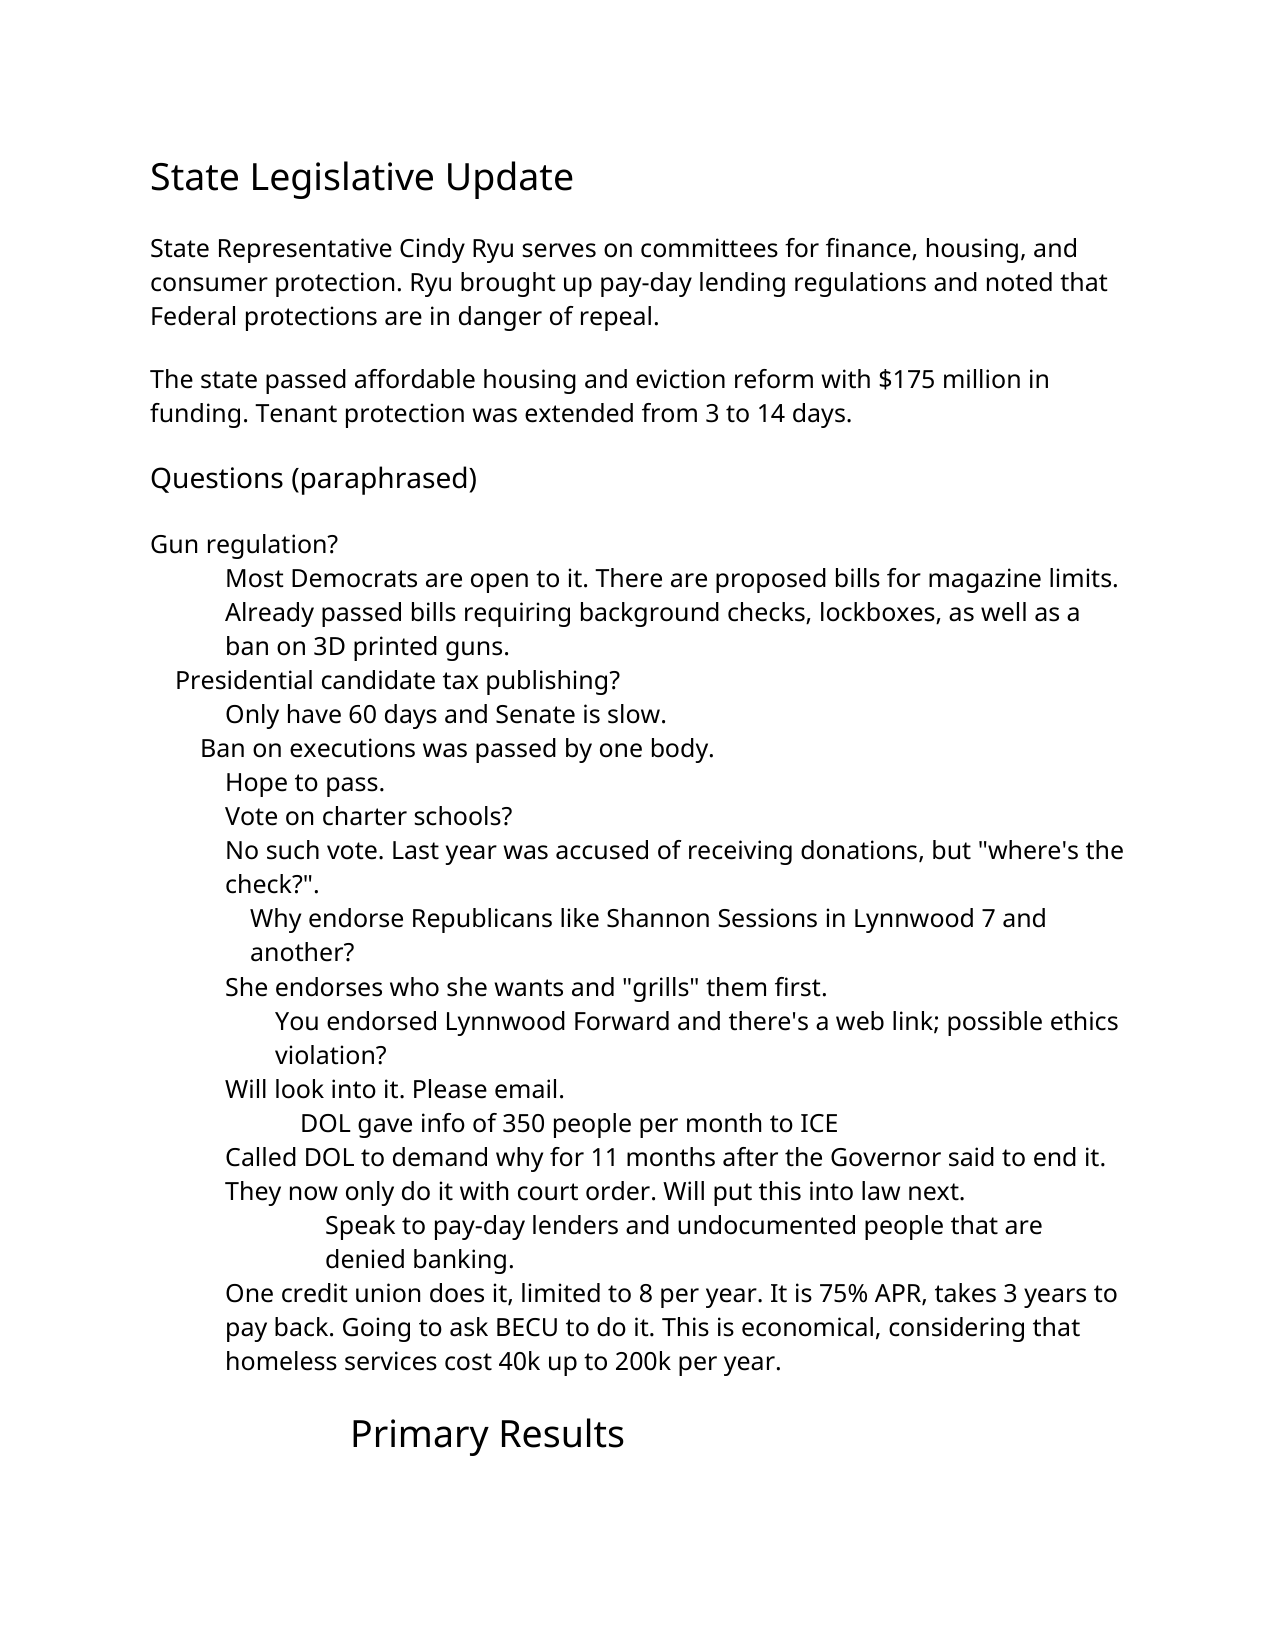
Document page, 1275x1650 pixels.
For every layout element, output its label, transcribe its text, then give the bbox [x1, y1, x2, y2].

text She endorses who she wants and "grills" them first. [225, 969, 1125, 1003]
text Questions (paraphrased) [150, 459, 1125, 497]
text Only have 60 days and Senate is slow. [225, 697, 1125, 731]
text Why endorse Republicans like Shannon Sessions in Lynnwood 7 and another? [250, 901, 1125, 969]
text Most Democrats are open to it. There are proposed bills for magazine limits. Already passed bills requiring background checks, lockboxes, as well as a ban on 3D printed guns. [225, 560, 1125, 663]
text State Legislative Update [150, 150, 1125, 201]
text Primary Results [350, 1407, 1125, 1458]
text State Representative Cindy Ryu serves on committees for finance, housing, and consumer protection. Ryu brought up pay-day lending regulations and noted that Federal protections are in danger of repeal. [150, 230, 1125, 332]
text Gun regulation? [150, 526, 1125, 560]
text No such vote. Last year was accused of receiving donations, but "where's the check?". [225, 833, 1125, 901]
text You endorsed Lynnwood Forward and there's a web link; possible ethics violation? [275, 1003, 1125, 1071]
text Presidential candidate tax publishing? [175, 663, 1125, 697]
text DOL gave info of 350 people per month to ICE [300, 1105, 1125, 1139]
text Will look into it. Please email. [225, 1071, 1125, 1105]
text Ban on executions was passed by one body. [200, 731, 1125, 765]
text Hope to pass. [225, 765, 1125, 799]
text One credit union does it, limited to 8 per year. It is 75% APR, takes 3 years to pay back. Going to ask BECU to do it. This is economical, considering that homeless services cost 40k up to 200k per year. [225, 1276, 1125, 1378]
text Vote on charter schools? [225, 799, 1125, 833]
text Called DOL to demand why for 11 months after the Governor said to end it. They now only do it with court order. Will put this into law next. [225, 1139, 1125, 1208]
text Speak to pay-day lenders and undocumented people that are denied banking. [325, 1208, 1125, 1276]
text The state passed affordable housing and eviction reform with $175 million in funding. Tenant protection was extended from 3 to 14 days. [150, 362, 1125, 430]
